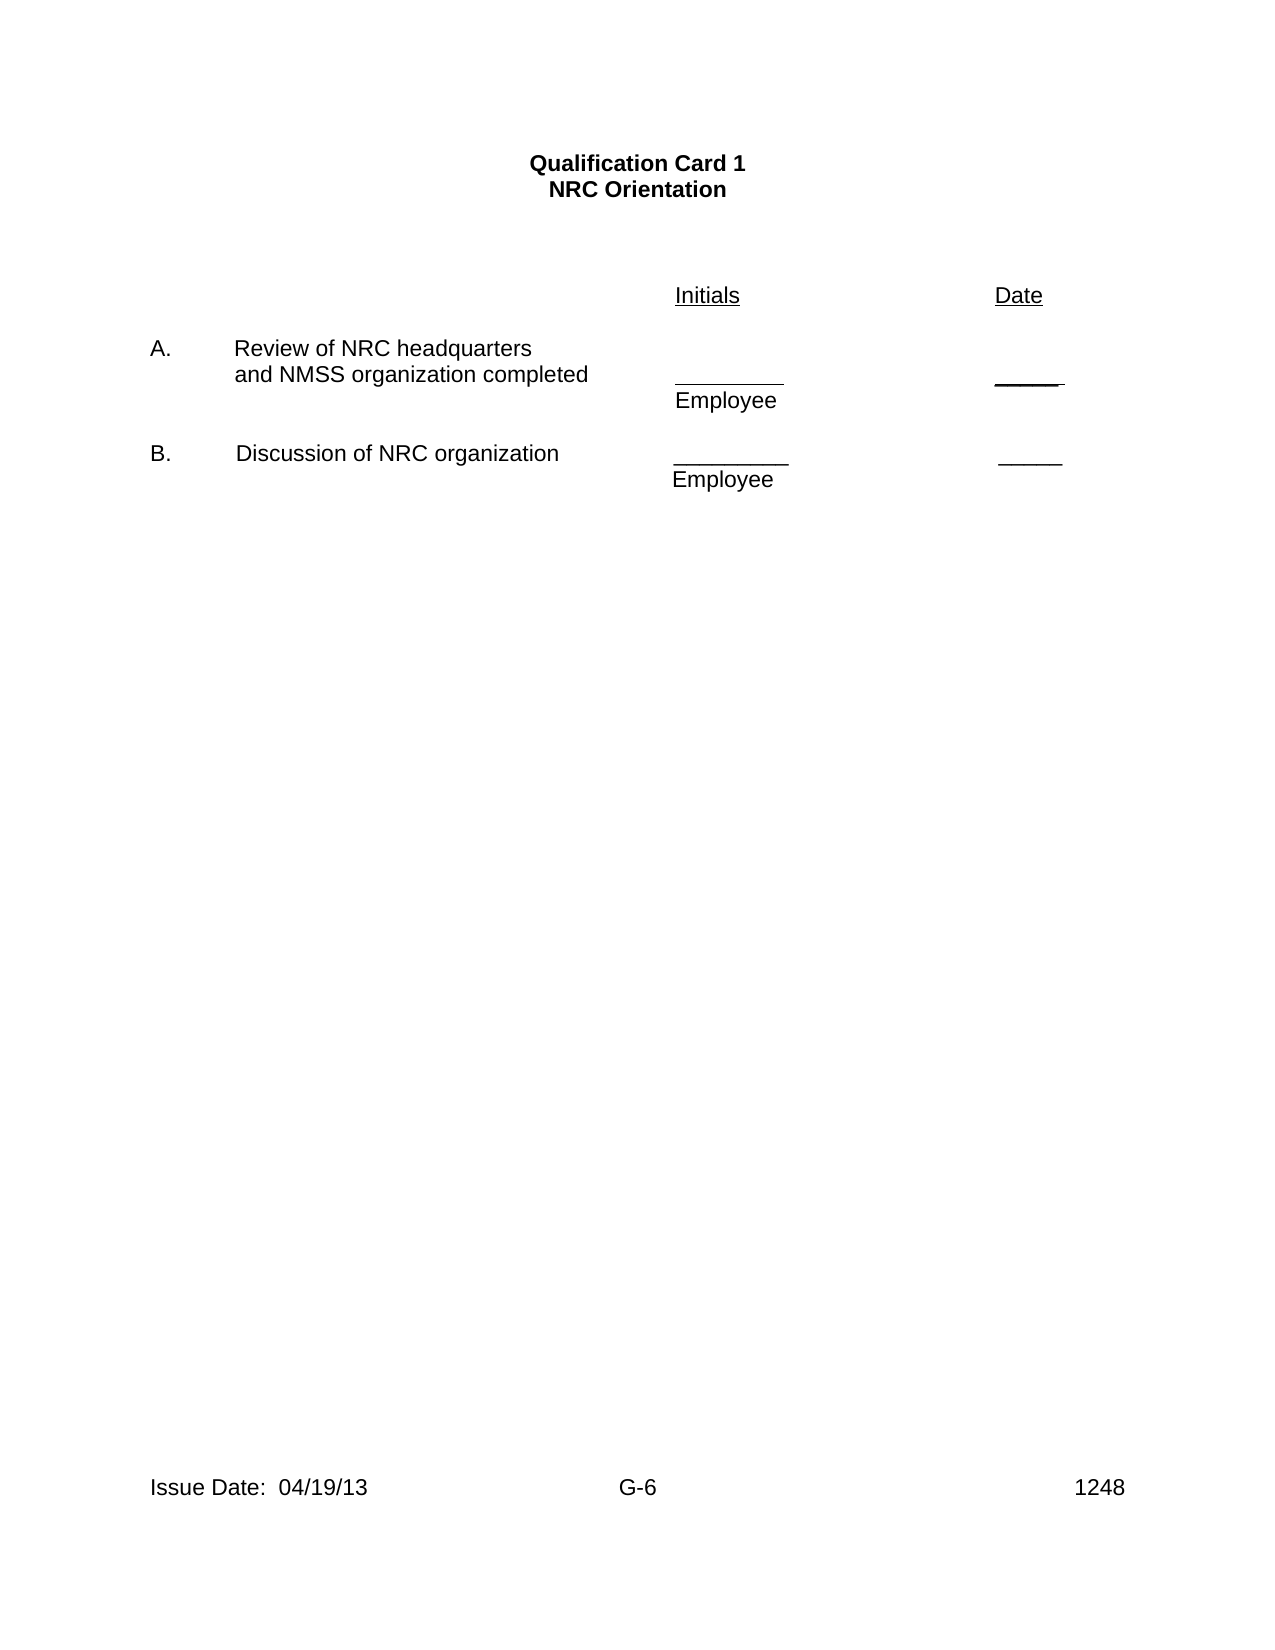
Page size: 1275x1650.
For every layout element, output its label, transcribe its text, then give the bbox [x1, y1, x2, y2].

text Employee [150, 466, 1125, 493]
list Review of NRC headquarters [150, 334, 1125, 361]
list Discussion of NRC organization _________ _____ [150, 440, 1125, 466]
text NRC Orientation [150, 176, 1125, 203]
text Qualification Card 1 [150, 150, 1125, 176]
text and NMSS organization completed _____ [150, 361, 1153, 387]
text Employee [150, 387, 1125, 413]
text Initials Date [675, 282, 1125, 308]
